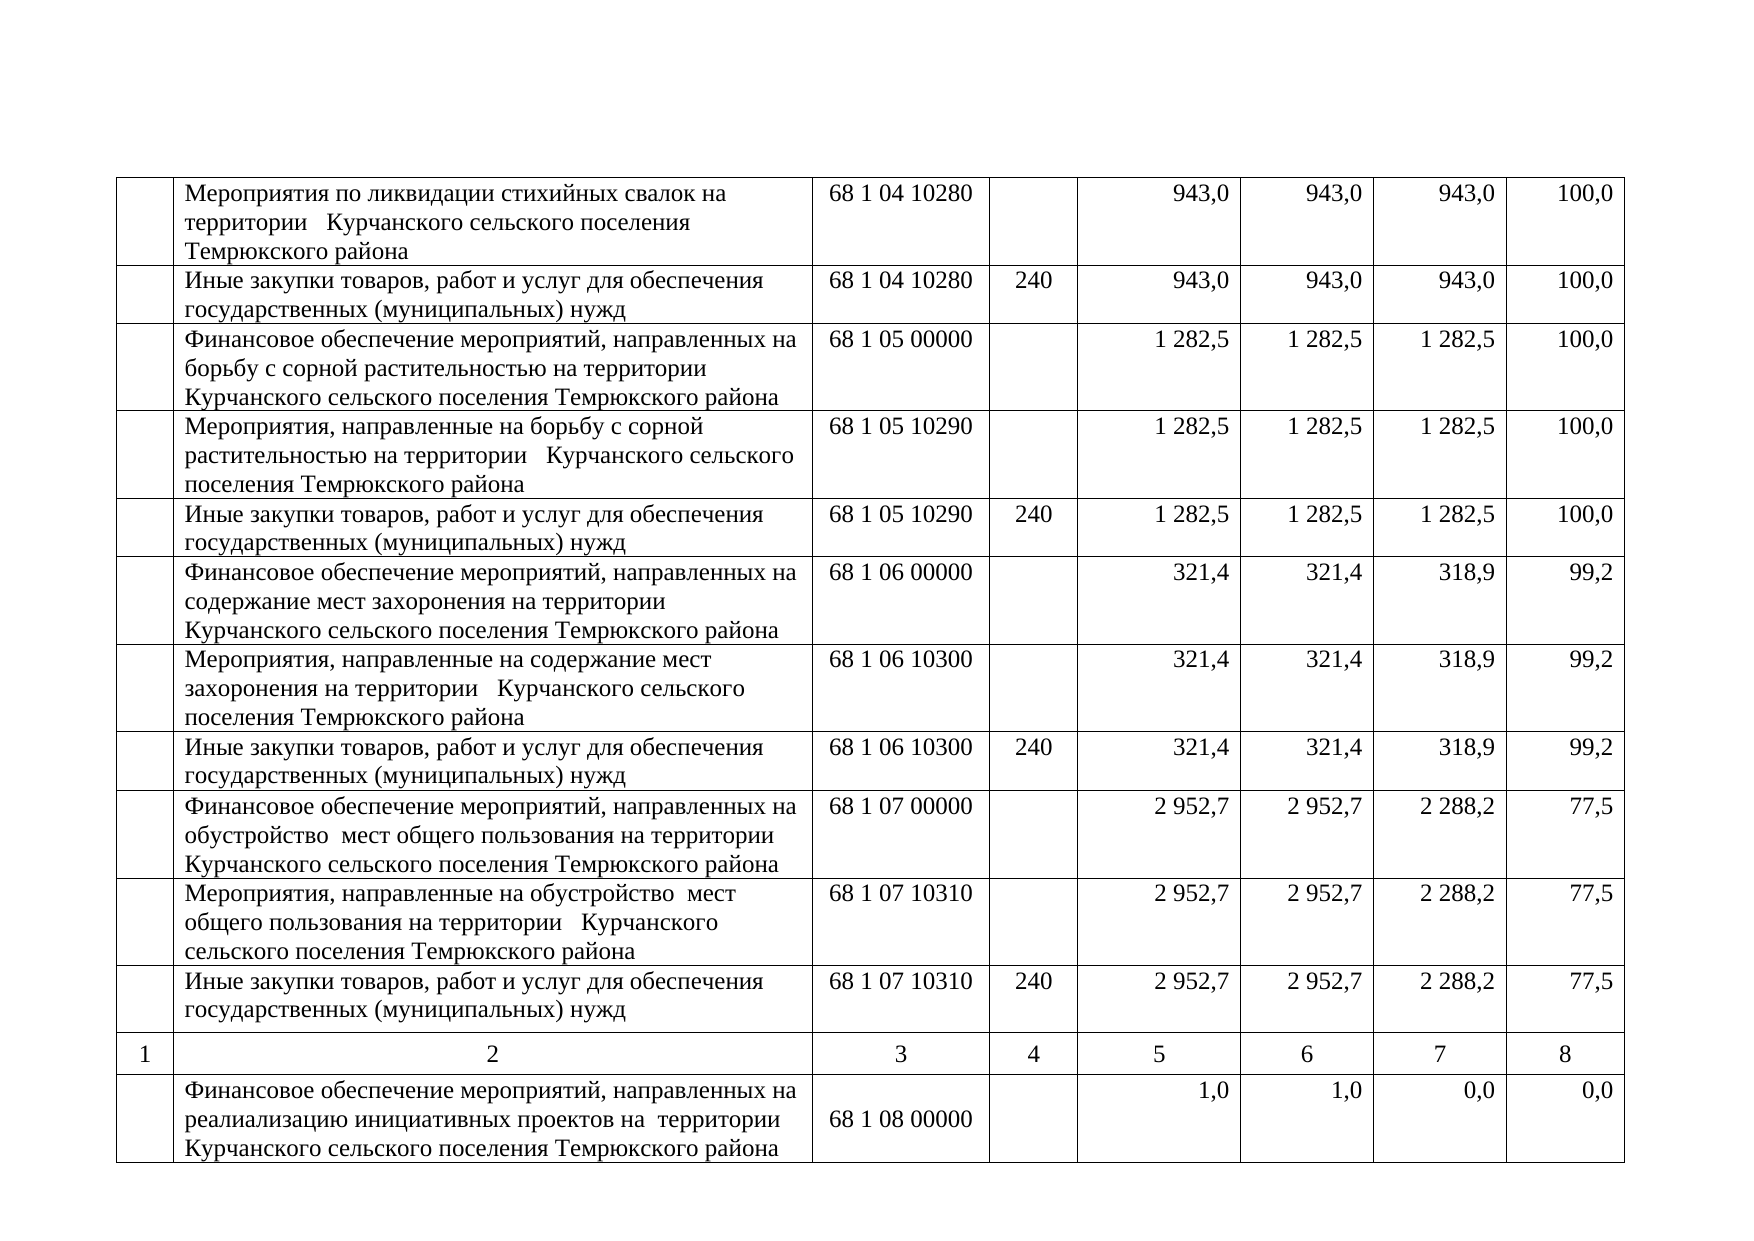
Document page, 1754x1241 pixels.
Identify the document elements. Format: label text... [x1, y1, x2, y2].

table_cell 943,0 [1078, 266, 1240, 323]
table_cell 1 282,5 [1374, 411, 1506, 498]
table_cell 8 [1507, 1033, 1624, 1074]
table_cell 7 [1374, 1033, 1506, 1074]
table_cell 943,0 [1241, 178, 1373, 264]
table_cell 1 282,5 [1078, 411, 1240, 498]
table_cell 99,2 [1507, 645, 1624, 731]
table_cell 0,0 [1507, 1075, 1624, 1162]
table_cell 100,0 [1507, 266, 1624, 323]
table_cell 1 282,5 [1241, 411, 1373, 498]
table_cell [990, 879, 1077, 965]
table_cell 240 [990, 732, 1077, 790]
table_cell 240 [990, 966, 1077, 1032]
table_cell 68 1 06 00000 [813, 557, 989, 643]
table_cell 68 1 05 00000 [813, 324, 989, 410]
table_cell 77,5 [1507, 791, 1624, 877]
table_cell [990, 1075, 1077, 1162]
table_cell 68 1 07 10310 [813, 879, 989, 965]
table_cell 2 952,7 [1078, 791, 1240, 877]
table_cell 318,9 [1374, 645, 1506, 731]
table_cell [990, 411, 1077, 498]
table_cell 99,2 [1507, 732, 1624, 790]
table_cell [117, 324, 173, 410]
table_cell [117, 879, 173, 965]
table_cell 100,0 [1507, 178, 1624, 264]
table_cell Иные закупки товаров, работ и услуг для обеспечения государственных (муниципальных) нужд [174, 266, 812, 323]
table_cell [117, 645, 173, 731]
table_cell Финансовое обеспечение мероприятий, направленных на борьбу с сорной растительностью на территории Курчанского сельского поселения Темрюкского района [174, 324, 812, 410]
table_cell 1,0 [1241, 1075, 1373, 1162]
table_cell Мероприятия, направленные на обустройство мест общего пользования на территории Курчанского сельского поселения Темрюкского района [174, 879, 812, 965]
table_cell 3 [813, 1033, 989, 1074]
table_cell [990, 557, 1077, 643]
table_cell 68 1 07 00000 [813, 791, 989, 877]
table_cell 943,0 [1078, 178, 1240, 264]
table_cell 5 [1078, 1033, 1240, 1074]
table_cell [990, 645, 1077, 731]
table_cell 321,4 [1078, 557, 1240, 643]
table_cell 2 288,2 [1374, 791, 1506, 877]
table_cell [117, 178, 173, 264]
table_cell 2 288,2 [1374, 966, 1506, 1032]
table_cell 2 952,7 [1078, 879, 1240, 965]
table_cell 68 1 08 00000 [813, 1075, 989, 1162]
table_cell 1 282,5 [1374, 324, 1506, 410]
table_cell 2 [174, 1033, 812, 1074]
table_cell 68 1 06 10300 [813, 732, 989, 790]
table_cell 68 1 04 10280 [813, 266, 989, 323]
table_cell 321,4 [1241, 557, 1373, 643]
table_cell [117, 732, 173, 790]
table_cell 99,2 [1507, 557, 1624, 643]
table_cell 68 1 06 10300 [813, 645, 989, 731]
table_cell 2 952,7 [1241, 966, 1373, 1032]
table_cell 68 1 04 10280 [813, 178, 989, 264]
table_cell [117, 266, 173, 323]
table_cell Иные закупки товаров, работ и услуг для обеспечения государственных (муниципальных) нужд [174, 732, 812, 790]
table_cell 100,0 [1507, 324, 1624, 410]
table_cell 1 282,5 [1374, 499, 1506, 556]
table_cell Иные закупки товаров, работ и услуг для обеспечения государственных (муниципальных) нужд [174, 499, 812, 556]
table_cell 1 282,5 [1241, 499, 1373, 556]
table_cell 943,0 [1374, 266, 1506, 323]
table_cell [117, 557, 173, 643]
table_cell [990, 324, 1077, 410]
table_cell Мероприятия, направленные на борьбу с сорной растительностью на территории Курчанского сельского поселения Темрюкского района [174, 411, 812, 498]
table_cell 1 282,5 [1078, 499, 1240, 556]
table_cell 2 952,7 [1078, 966, 1240, 1032]
table_cell 321,4 [1241, 645, 1373, 731]
table_cell 321,4 [1078, 732, 1240, 790]
table_cell Мероприятия, направленные на содержание мест захоронения на территории Курчанского сельского поселения Темрюкского района [174, 645, 812, 731]
table_cell 943,0 [1241, 266, 1373, 323]
table_cell 4 [990, 1033, 1077, 1074]
table_cell [117, 499, 173, 556]
table_cell 77,5 [1507, 879, 1624, 965]
table_cell 1 282,5 [1078, 324, 1240, 410]
table_cell [117, 1075, 173, 1162]
table_cell 1 282,5 [1241, 324, 1373, 410]
table_cell Мероприятия по ликвидации стихийных свалок на территории Курчанского сельского поселения Темрюкского района [174, 178, 812, 264]
table_cell Иные закупки товаров, работ и услуг для обеспечения государственных (муниципальных) нужд [174, 966, 812, 1032]
table_cell [117, 411, 173, 498]
table_cell 77,5 [1507, 966, 1624, 1032]
table_cell 1 [117, 1033, 173, 1074]
table_cell [117, 966, 173, 1032]
table_cell 100,0 [1507, 411, 1624, 498]
table_cell Финансовое обеспечение мероприятий, направленных на реалиализацию инициативных проектов на территории Курчанского сельского поселения Темрюкского района [174, 1075, 812, 1162]
table_cell [990, 791, 1077, 877]
table_cell 68 1 05 10290 [813, 411, 989, 498]
table_cell 943,0 [1374, 178, 1506, 264]
table_cell Финансовое обеспечение мероприятий, направленных на содержание мест захоронения на территории Курчанского сельского поселения Темрюкского района [174, 557, 812, 643]
table_cell [990, 178, 1077, 264]
table_cell 2 952,7 [1241, 879, 1373, 965]
table_cell 240 [990, 266, 1077, 323]
table_cell 68 1 05 10290 [813, 499, 989, 556]
table_cell 0,0 [1374, 1075, 1506, 1162]
table_cell 318,9 [1374, 557, 1506, 643]
table_cell 2 952,7 [1241, 791, 1373, 877]
table_cell 240 [990, 499, 1077, 556]
table_cell 321,4 [1241, 732, 1373, 790]
table_cell 2 288,2 [1374, 879, 1506, 965]
table_cell 6 [1241, 1033, 1373, 1074]
table_cell [117, 791, 173, 877]
table_cell 68 1 07 10310 [813, 966, 989, 1032]
table_cell 1,0 [1078, 1075, 1240, 1162]
table_cell 321,4 [1078, 645, 1240, 731]
table_cell Финансовое обеспечение мероприятий, направленных на обустройство мест общего пользования на территории Курчанского сельского поселения Темрюкского района [174, 791, 812, 877]
table_cell 318,9 [1374, 732, 1506, 790]
table_cell 100,0 [1507, 499, 1624, 556]
